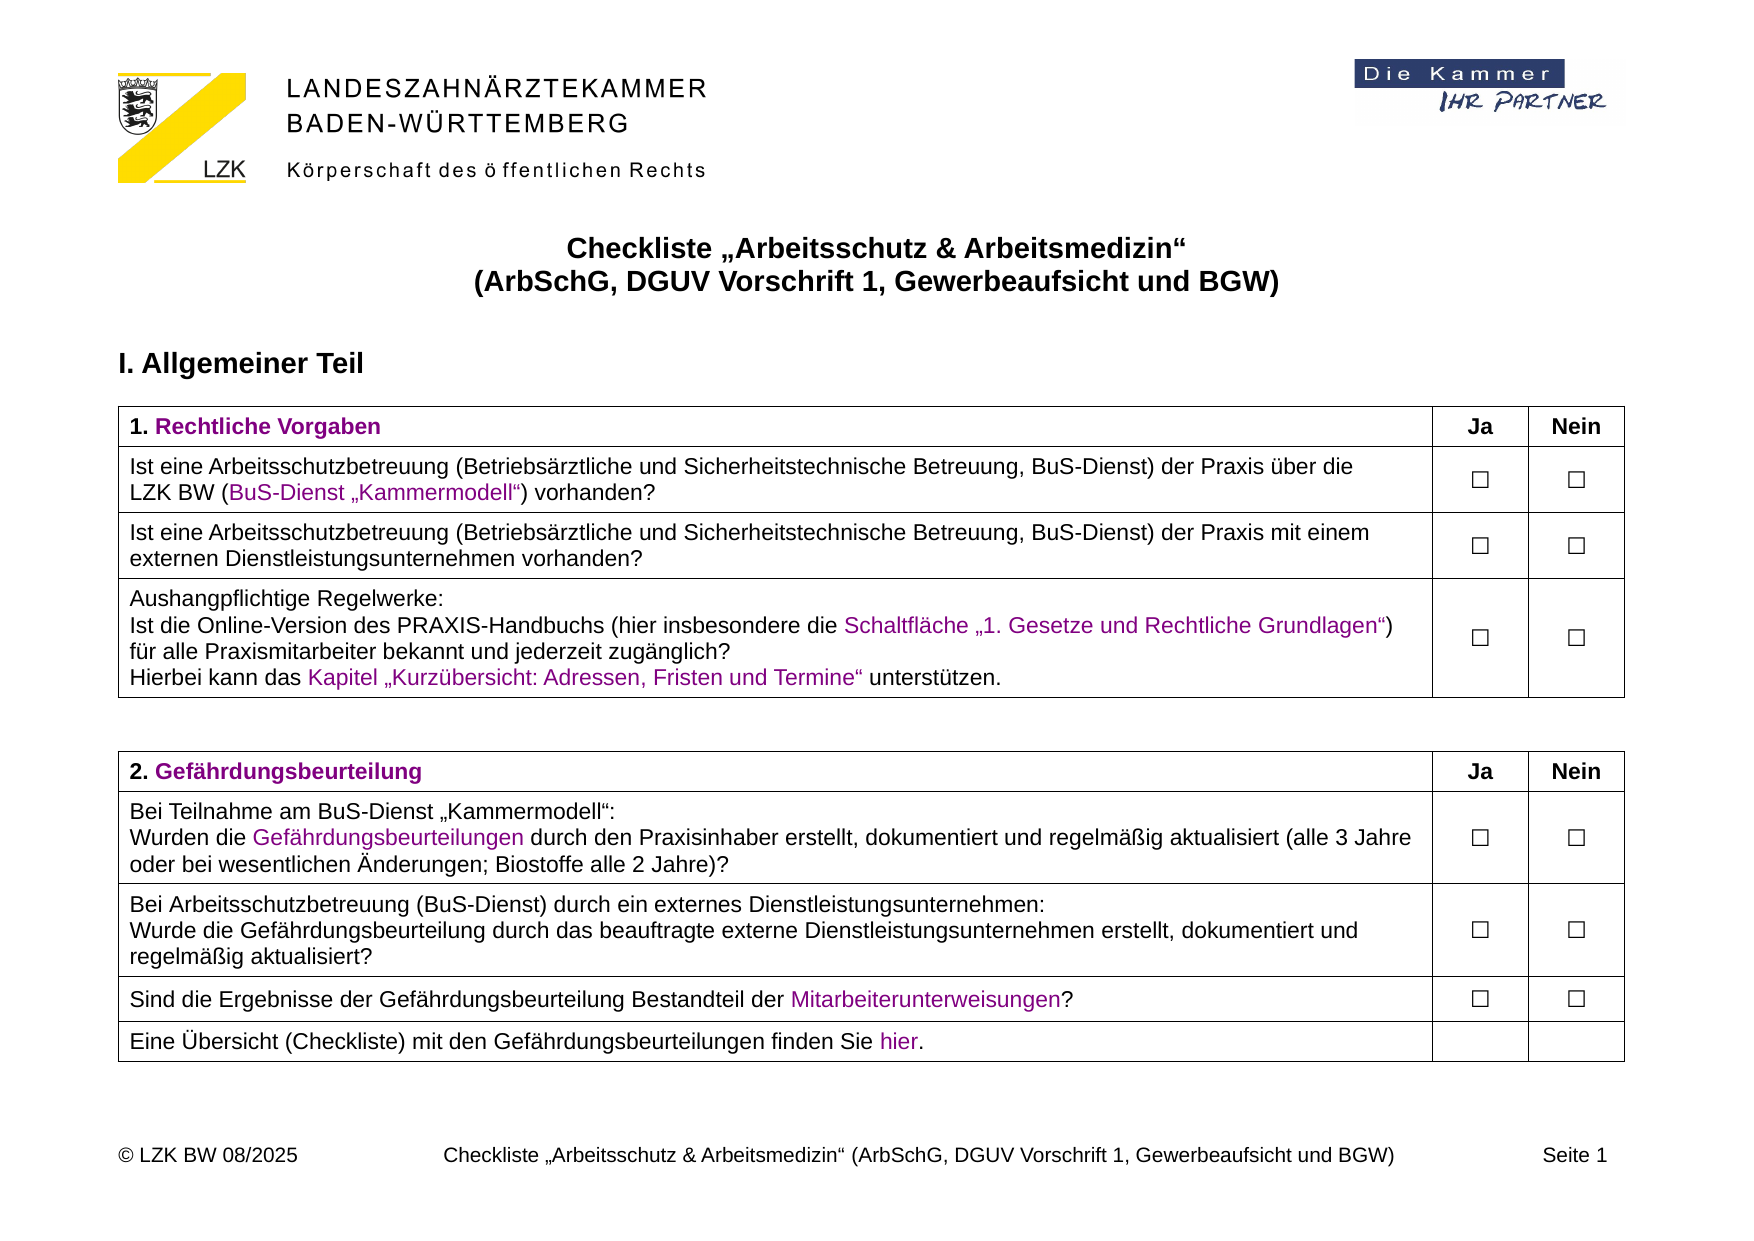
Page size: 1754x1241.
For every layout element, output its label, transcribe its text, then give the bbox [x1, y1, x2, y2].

table_header Nein [1529, 407, 1624, 446]
text Checkliste „Arbeitsschutz & Arbeitsmedizin“ (ArbSchG, DGUV Vorschrift 1, Gewerbeaufsicht und BGW) [118, 231, 1636, 298]
table_cell Ist eine Arbeitsschutzbetreuung (Betriebsärztliche und Sicherheitstechnische Betreuung, BuS-Dienst) der Praxis über die LZK BW (BuS-Dienst „Kammermodell“) vorhanden? [119, 447, 1432, 512]
picture [118, 73, 709, 183]
table_header 2. Gefährdungsbeurteilung [119, 752, 1432, 791]
text I. Allgemeiner Teil [118, 346, 1636, 379]
table_cell Aushangpflichtige Regelwerke: Ist die Online-Version des PRAXIS-Handbuchs (hier insbesondere die Schaltfläche „1. Gesetze und Rechtliche Grundlagen“) für alle Praxismitarbeiter bekannt und jederzeit zugänglich? Hierbei kann das Kapitel „Kurzübersicht: Adressen, Fristen und Termine“ unterstützen. [119, 579, 1432, 697]
table_cell Bei Arbeitsschutzbetreuung (BuS-Dienst) durch ein externes Dienstleistungsunternehmen: Wurde die Gefährdungsbeurteilung durch das beauftragte externe Dienstleistungsunternehmen erstellt, dokumentiert und regelmäßig aktualisiert? [119, 884, 1432, 976]
table_header Ja [1433, 752, 1528, 791]
table_header 1. Rechtliche Vorgaben [119, 407, 1432, 446]
picture [1354, 59, 1627, 126]
table_cell [1529, 1022, 1624, 1061]
table_cell Ist eine Arbeitsschutzbetreuung (Betriebsärztliche und Sicherheitstechnische Betreuung, BuS-Dienst) der Praxis mit einem externen Dienstleistungsunternehmen vorhanden? [119, 513, 1432, 578]
table_cell [1433, 1022, 1528, 1061]
table_cell Eine Übersicht (Checkliste) mit den Gefährdungsbeurteilungen finden Sie hier. [119, 1022, 1432, 1061]
table_cell Sind die Ergebnisse der Gefährdungsbeurteilung Bestandteil der Mitarbeiterunterweisungen? [119, 977, 1432, 1021]
table_cell Bei Teilnahme am BuS-Dienst „Kammermodell“: Wurden die Gefährdungsbeurteilungen durch den Praxisinhaber erstellt, dokumentiert und regelmäßig aktualisiert (alle 3 Jahre oder bei wesentlichen Änderungen; Biostoffe alle 2 Jahre)? [119, 792, 1432, 883]
table_header Ja [1433, 407, 1528, 446]
table_header Nein [1529, 752, 1624, 791]
